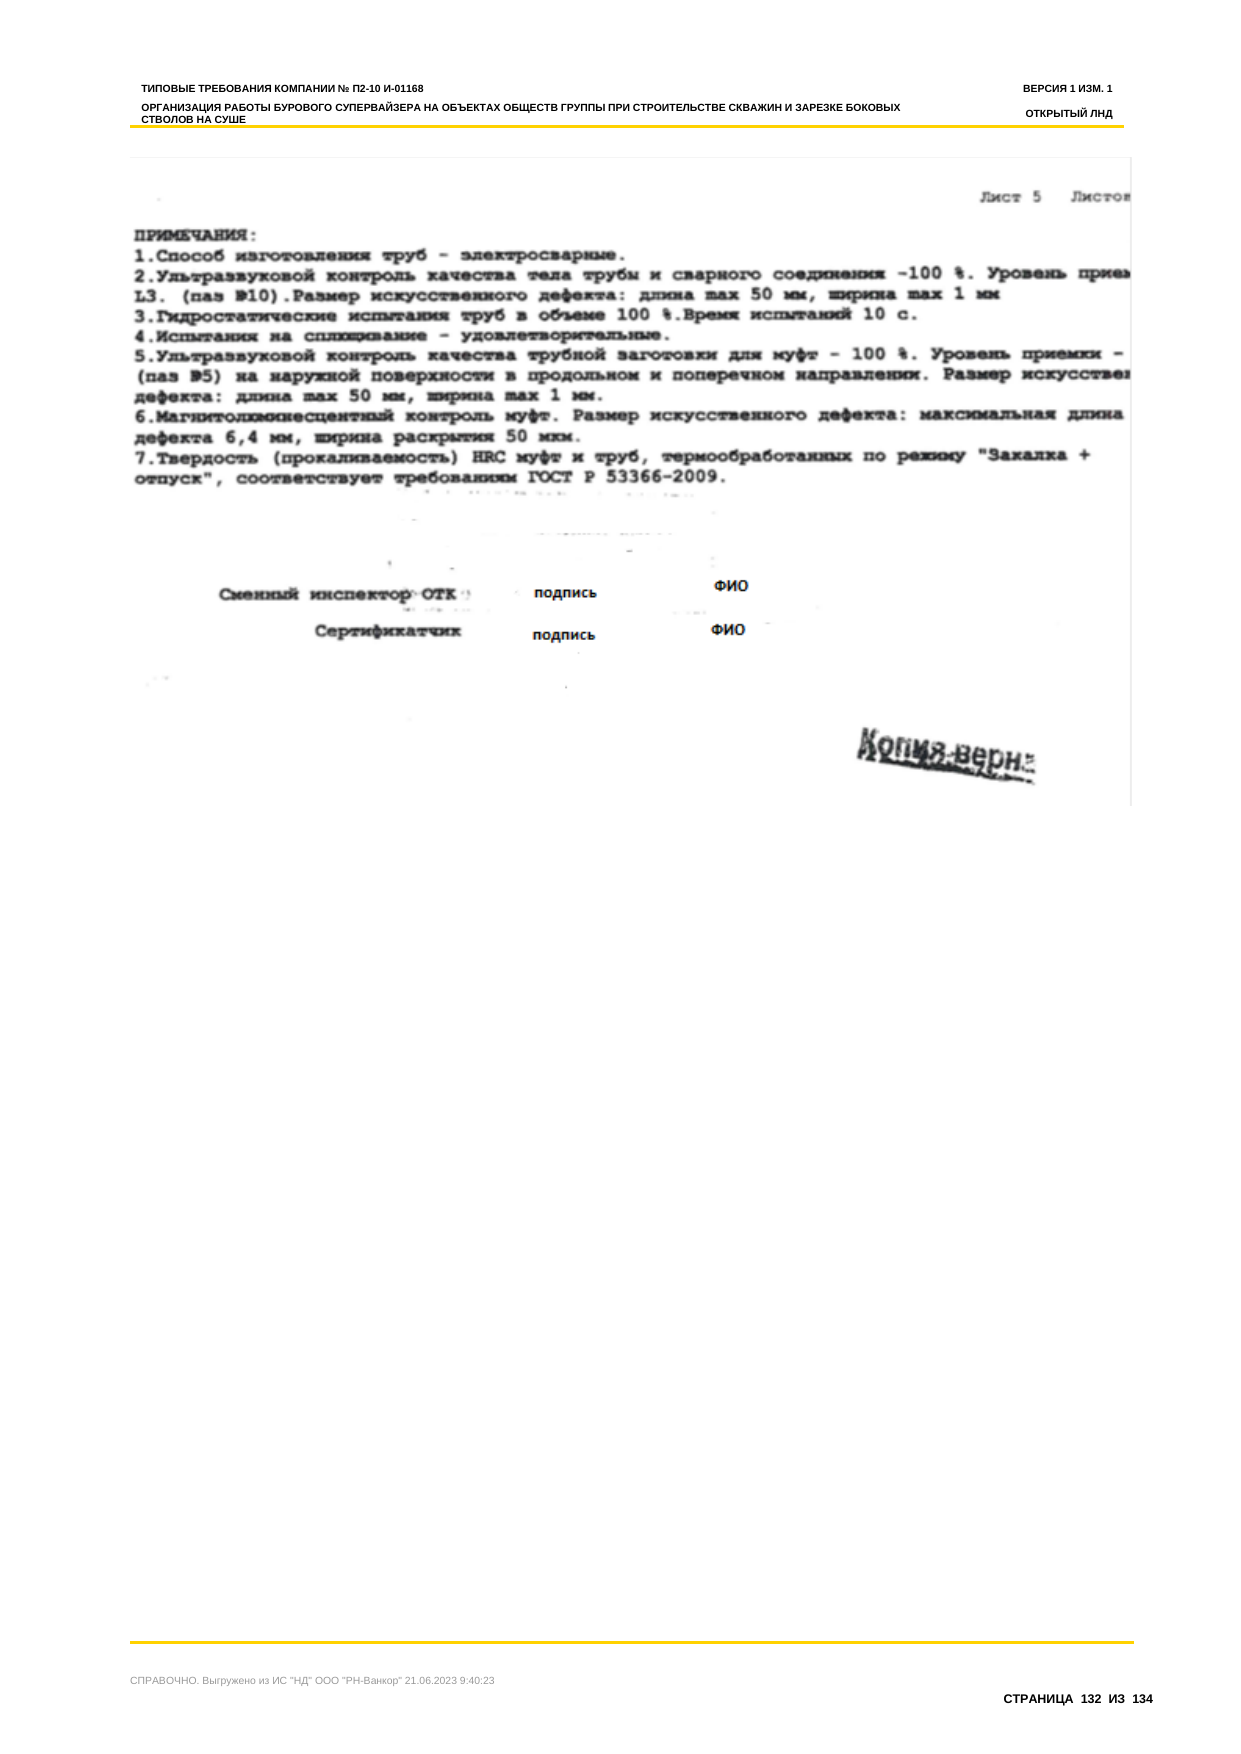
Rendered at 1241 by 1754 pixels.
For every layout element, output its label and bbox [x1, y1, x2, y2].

picture [129, 157, 1132, 806]
